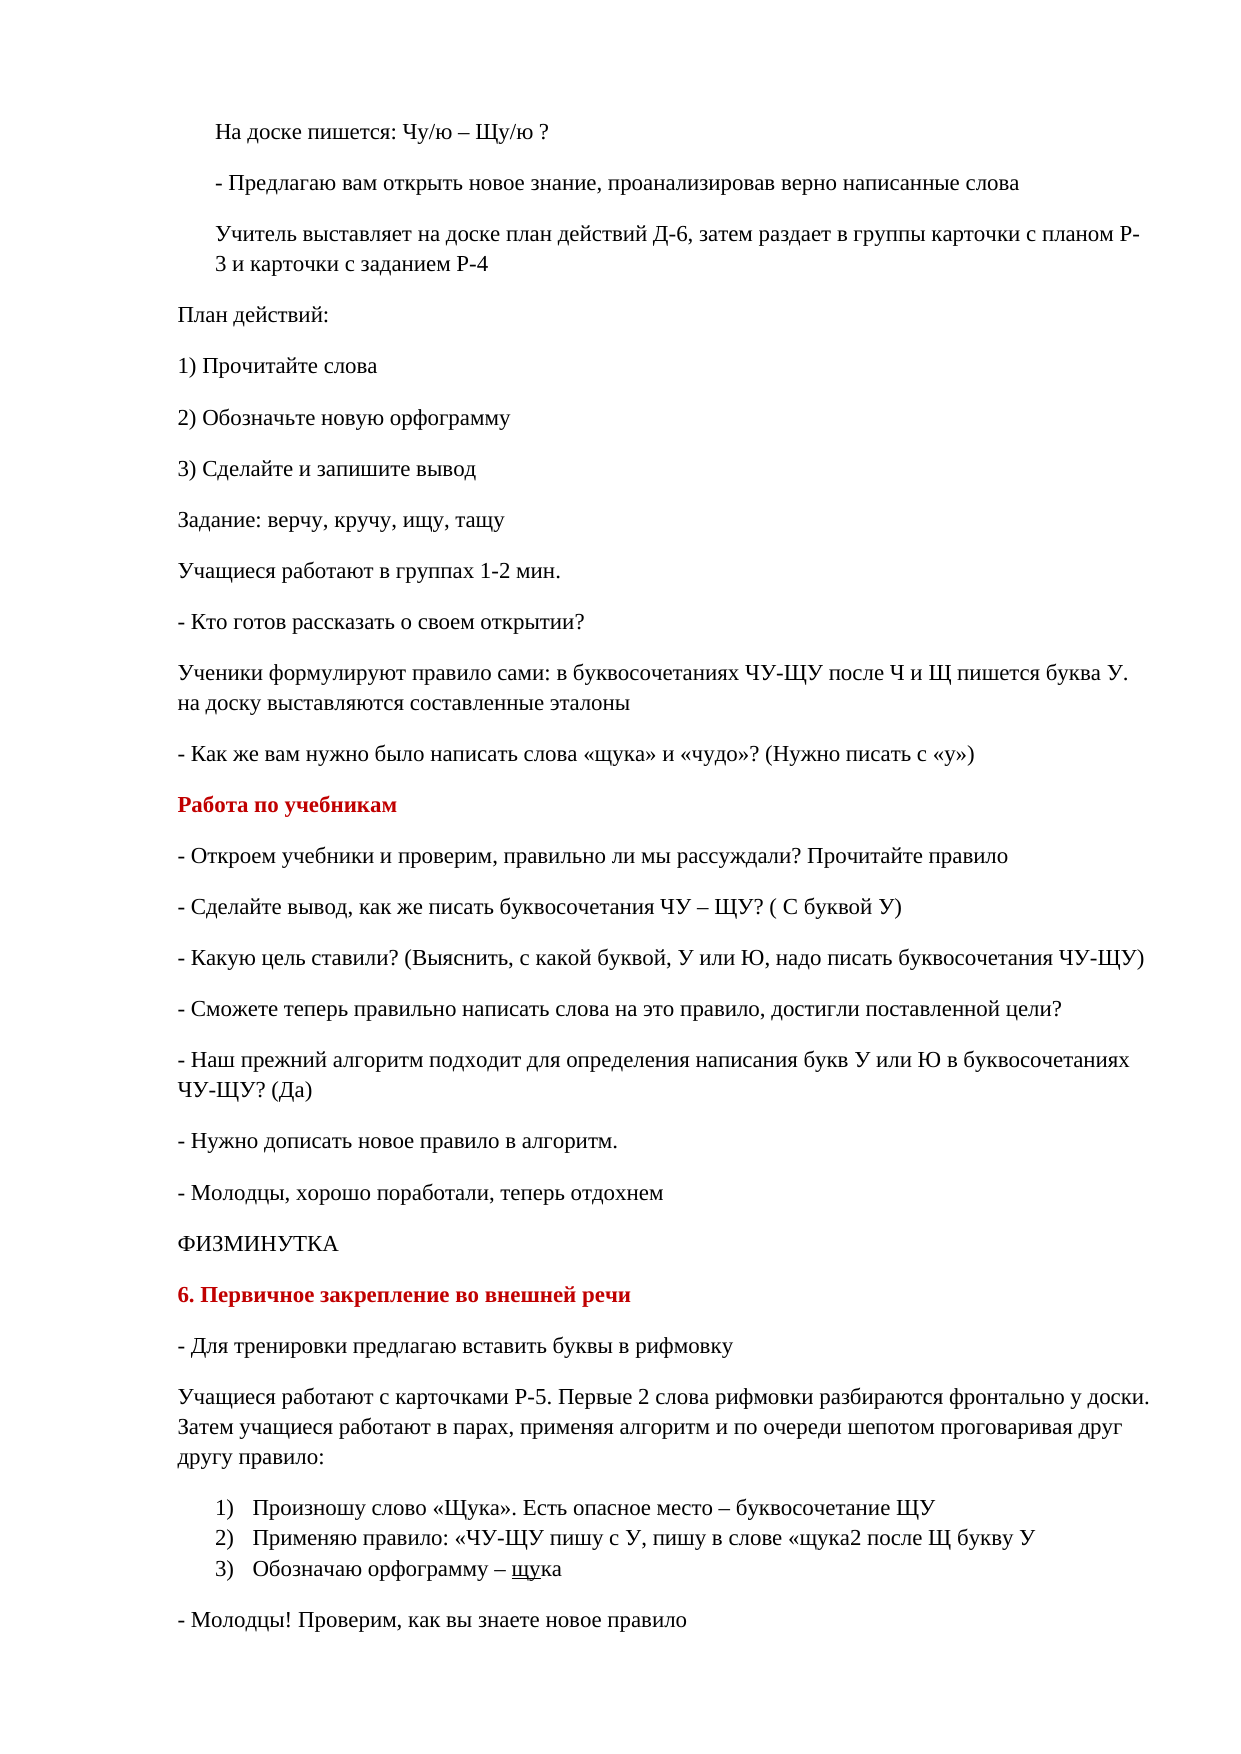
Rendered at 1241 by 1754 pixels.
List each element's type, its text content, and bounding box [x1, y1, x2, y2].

text - Откроем учебники и проверим, правильно ли мы рассуждали? Прочитайте правило [177, 842, 1152, 868]
list Произношу слово «Щука». Есть опасное место – буквосочетание ЩУ [215, 1494, 1152, 1521]
list Применяю правило: «ЧУ-ЩУ пишу с У, пишу в слове «щука2 после Щ букву У [215, 1524, 1152, 1551]
text - Для тренировки предлагаю вставить буквы в рифмовку [177, 1332, 1152, 1358]
list Обозначаю орфограмму – щука [215, 1554, 1152, 1581]
text - Молодцы, хорошо поработали, теперь отдохнем [177, 1178, 1152, 1205]
text ФИЗМИНУТКА [177, 1229, 1152, 1256]
text Учащиеся работают с карточками Р-5. Первые 2 слова рифмовки разбираются фронтально у доски. Затем учащиеся работают в парах, применяя алгоритм и по очереди шепотом проговаривая друг другу правило: [177, 1383, 1152, 1469]
text - Как же вам нужно было написать слова «щука» и «чудо»? (Нужно писать с «у») [177, 740, 1152, 766]
text - Какую цель ставили? (Выяснить, с какой буквой, У или Ю, надо писать буквосочетания ЧУ-ЩУ) [177, 944, 1152, 971]
text - Кто готов рассказать о своем открытии? [177, 608, 1152, 634]
text - Молодцы! Проверим, как вы знаете новое правило [177, 1606, 1152, 1632]
text - Нужно дописать новое правило в алгоритм. [177, 1127, 1152, 1154]
text - Наш прежний алгоритм подходит для определения написания букв У или Ю в буквосочетаниях ЧУ-ЩУ? (Да) [177, 1046, 1152, 1103]
text 2) Обозначьте новую орфограмму [177, 403, 1152, 430]
text Учащиеся работают в группах 1-2 мин. [177, 557, 1152, 583]
text План действий: [177, 301, 1152, 328]
text - Сделайте вывод, как же писать буквосочетания ЧУ – ЩУ? ( С буквой У) [177, 893, 1152, 919]
text - Предлагаю вам открыть новое знание, проанализировав верно написанные слова [215, 169, 1152, 196]
text - Сможете теперь правильно написать слова на это правило, достигли поставленной цели? [177, 995, 1152, 1022]
text Задание: верчу, кручу, ищу, тащу [177, 506, 1152, 532]
text Ученики формулируют правило сами: в буквосочетаниях ЧУ-ЩУ после Ч и Щ пишется буква У. на доску выставляются составленные эталоны [177, 659, 1152, 715]
text 1) Прочитайте слова [177, 352, 1152, 379]
text Учитель выставляет на доске план действий Д-6, затем раздает в группы карточки с планом Р-3 и карточки с заданием Р-4 [215, 220, 1152, 277]
text 3) Сделайте и запишите вывод [177, 454, 1152, 481]
text Работа по учебникам [177, 791, 1152, 817]
text 6. Первичное закрепление во внешней речи [177, 1281, 1152, 1307]
text На доске пишется: Чу/ю – Щу/ю ? [215, 118, 1152, 144]
